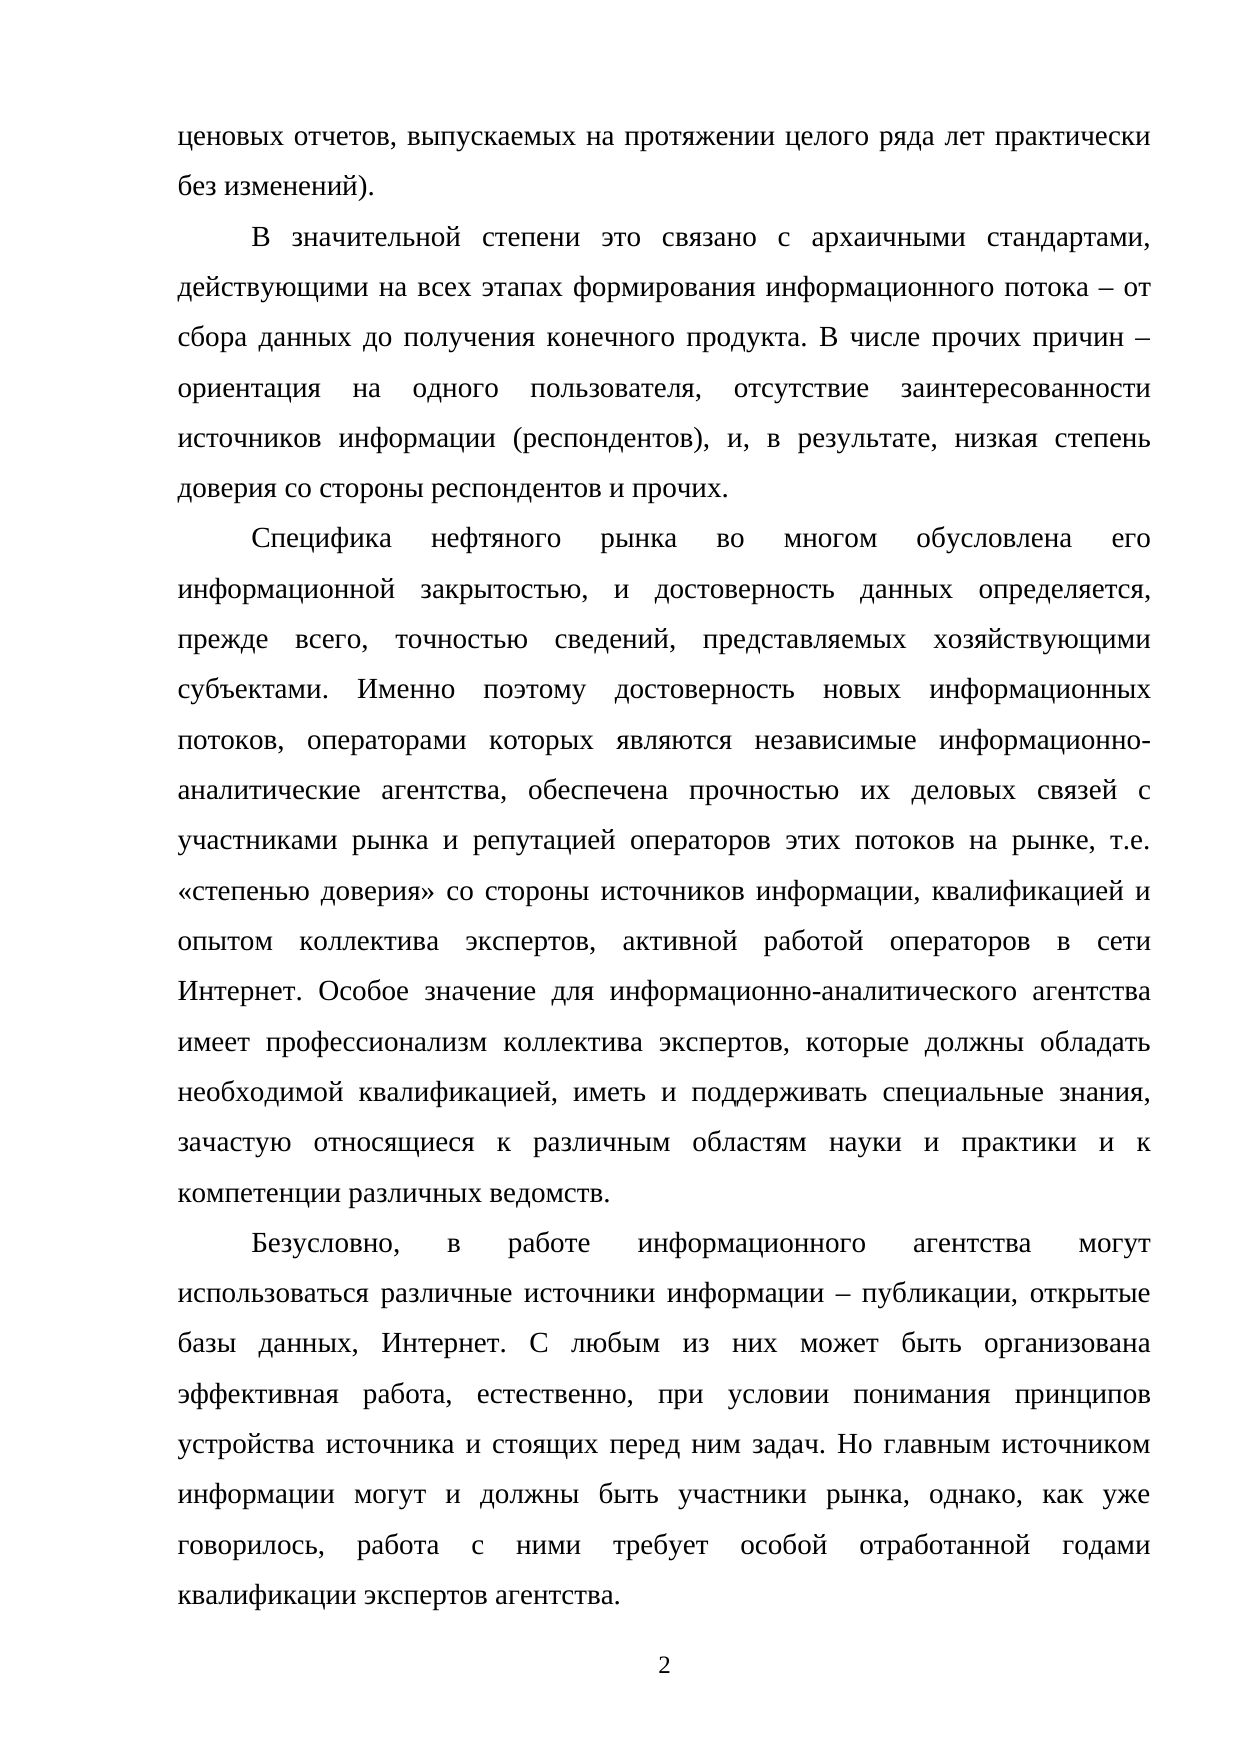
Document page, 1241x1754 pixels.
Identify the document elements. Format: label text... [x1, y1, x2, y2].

text В значительной степени это связано с архаичными стандартами, действующими на всех этапах формирования информационного потока – от сбора данных до получения конечного продукта. В числе прочих причин – ориентация на одного пользователя, отсутствие заинтересованности источников информации (респондентов), и, в результате, низкая степень доверия со стороны респондентов и прочих. [177, 219, 1152, 504]
text Специфика нефтяного рынка во многом обусловлена его информационной закрытостью, и достоверность данных определяется, прежде всего, точностью сведений, представляемых хозяйствующими субъектами. Именно поэтому достоверность новых информационных потоков, операторами которых являются независимые информационно-аналитические агентства, обеспечена прочностью их деловых связей с участниками рынка и репутацией операторов этих потоков на рынке, т.е. «степенью доверия» со стороны источников информации, квалификацией и опытом коллектива экспертов, активной работой операторов в сети Интернет. Особое значение для информационно-аналитического агентства имеет профессионализм коллектива экспертов, которые должны обладать необходимой квалификацией, иметь и поддерживать специальные знания, зачастую относящиеся к различным областям науки и практики и к компетенции различных ведомств. [177, 521, 1152, 1208]
text Безусловно, в работе информационного агентства могут использоваться различные источники информации – публикации, открытые базы данных, Интернет. С любым из них может быть организована эффективная работа, естественно, при условии понимания принципов устройства источника и стоящих перед ним задач. Но главным источником информации могут и должны быть участники рынка, однако, как уже говорилось, работа с ними требует особой отработанной годами квалификации экспертов агентства. [177, 1225, 1152, 1611]
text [177, 118, 1152, 202]
